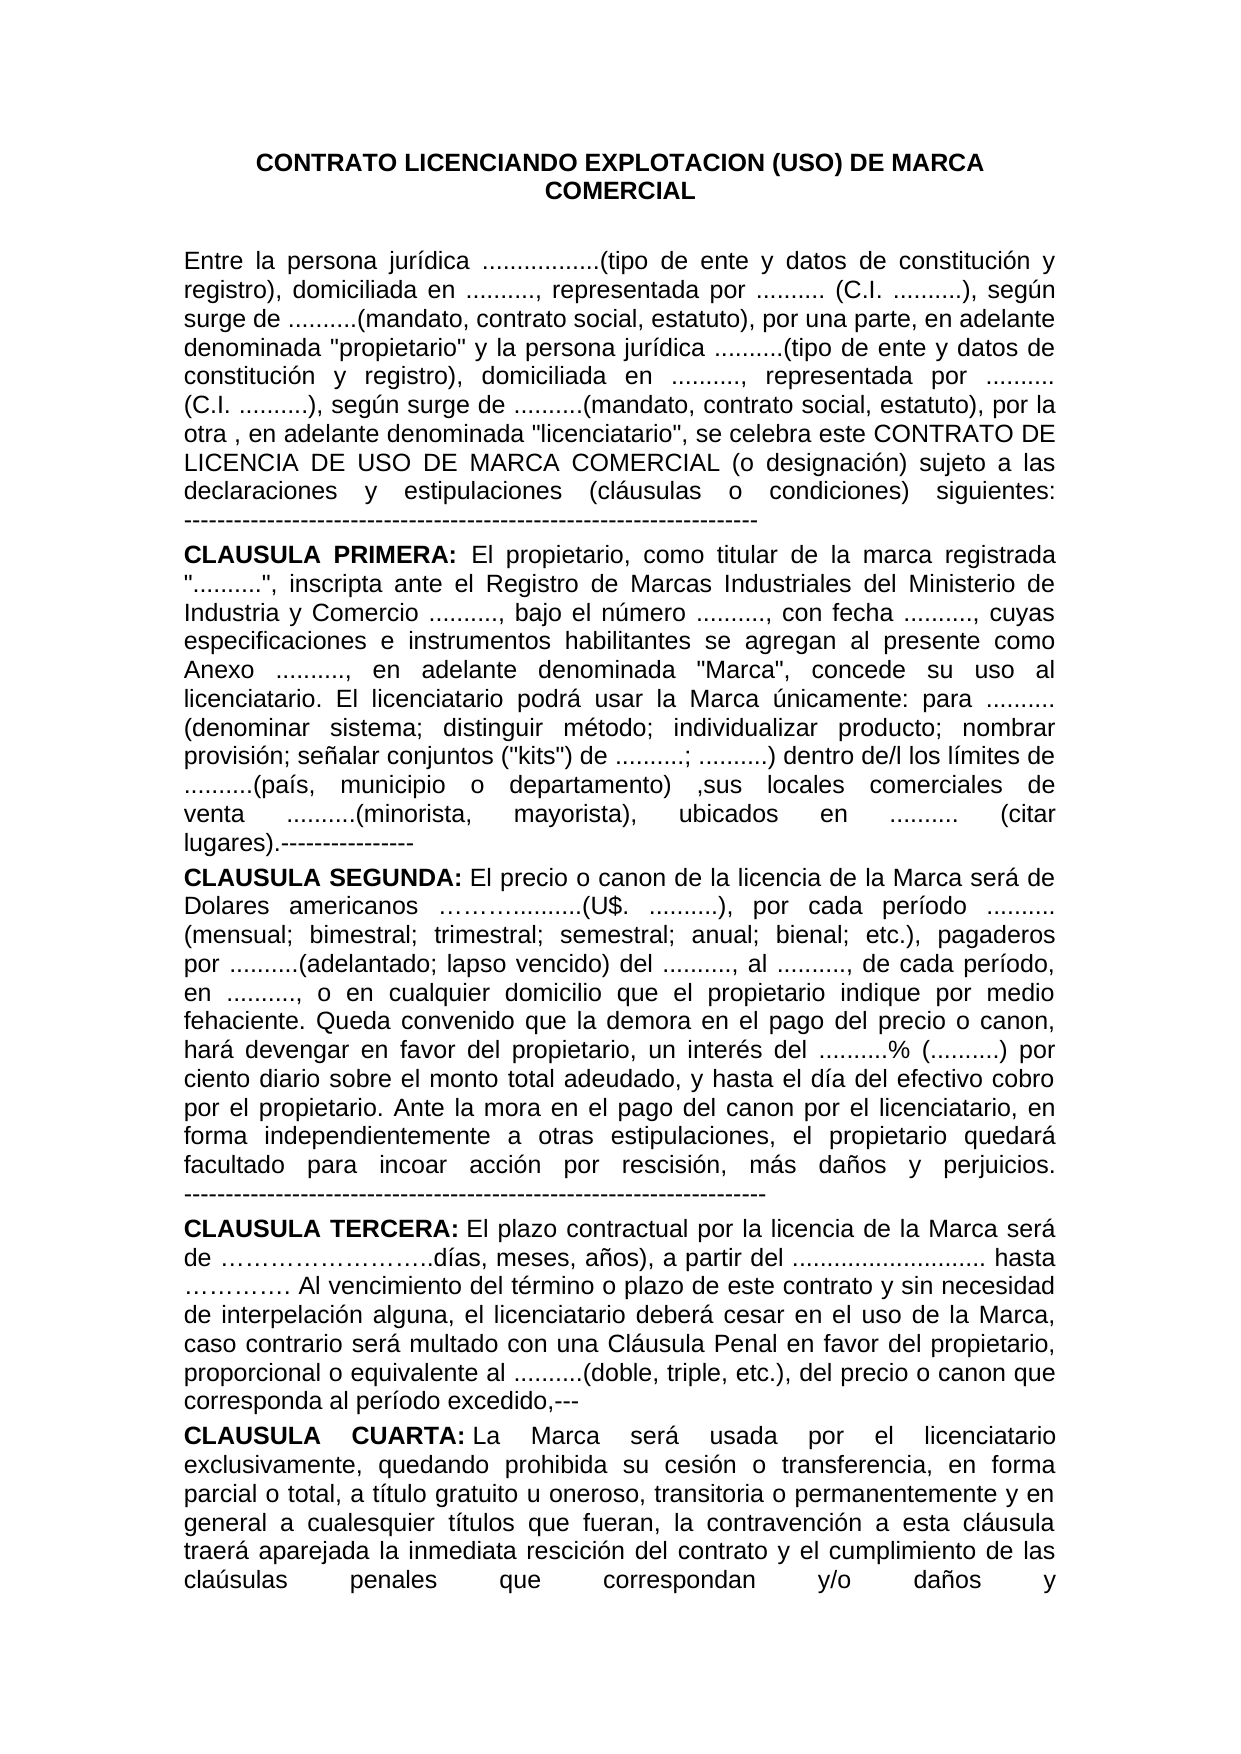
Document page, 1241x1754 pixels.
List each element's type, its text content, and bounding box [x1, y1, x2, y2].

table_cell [177, 246, 1063, 1594]
table_header CONTRATO LICENCIANDO EXPLOTACION (USO) DE MARCA COMERCIAL [177, 148, 1063, 246]
